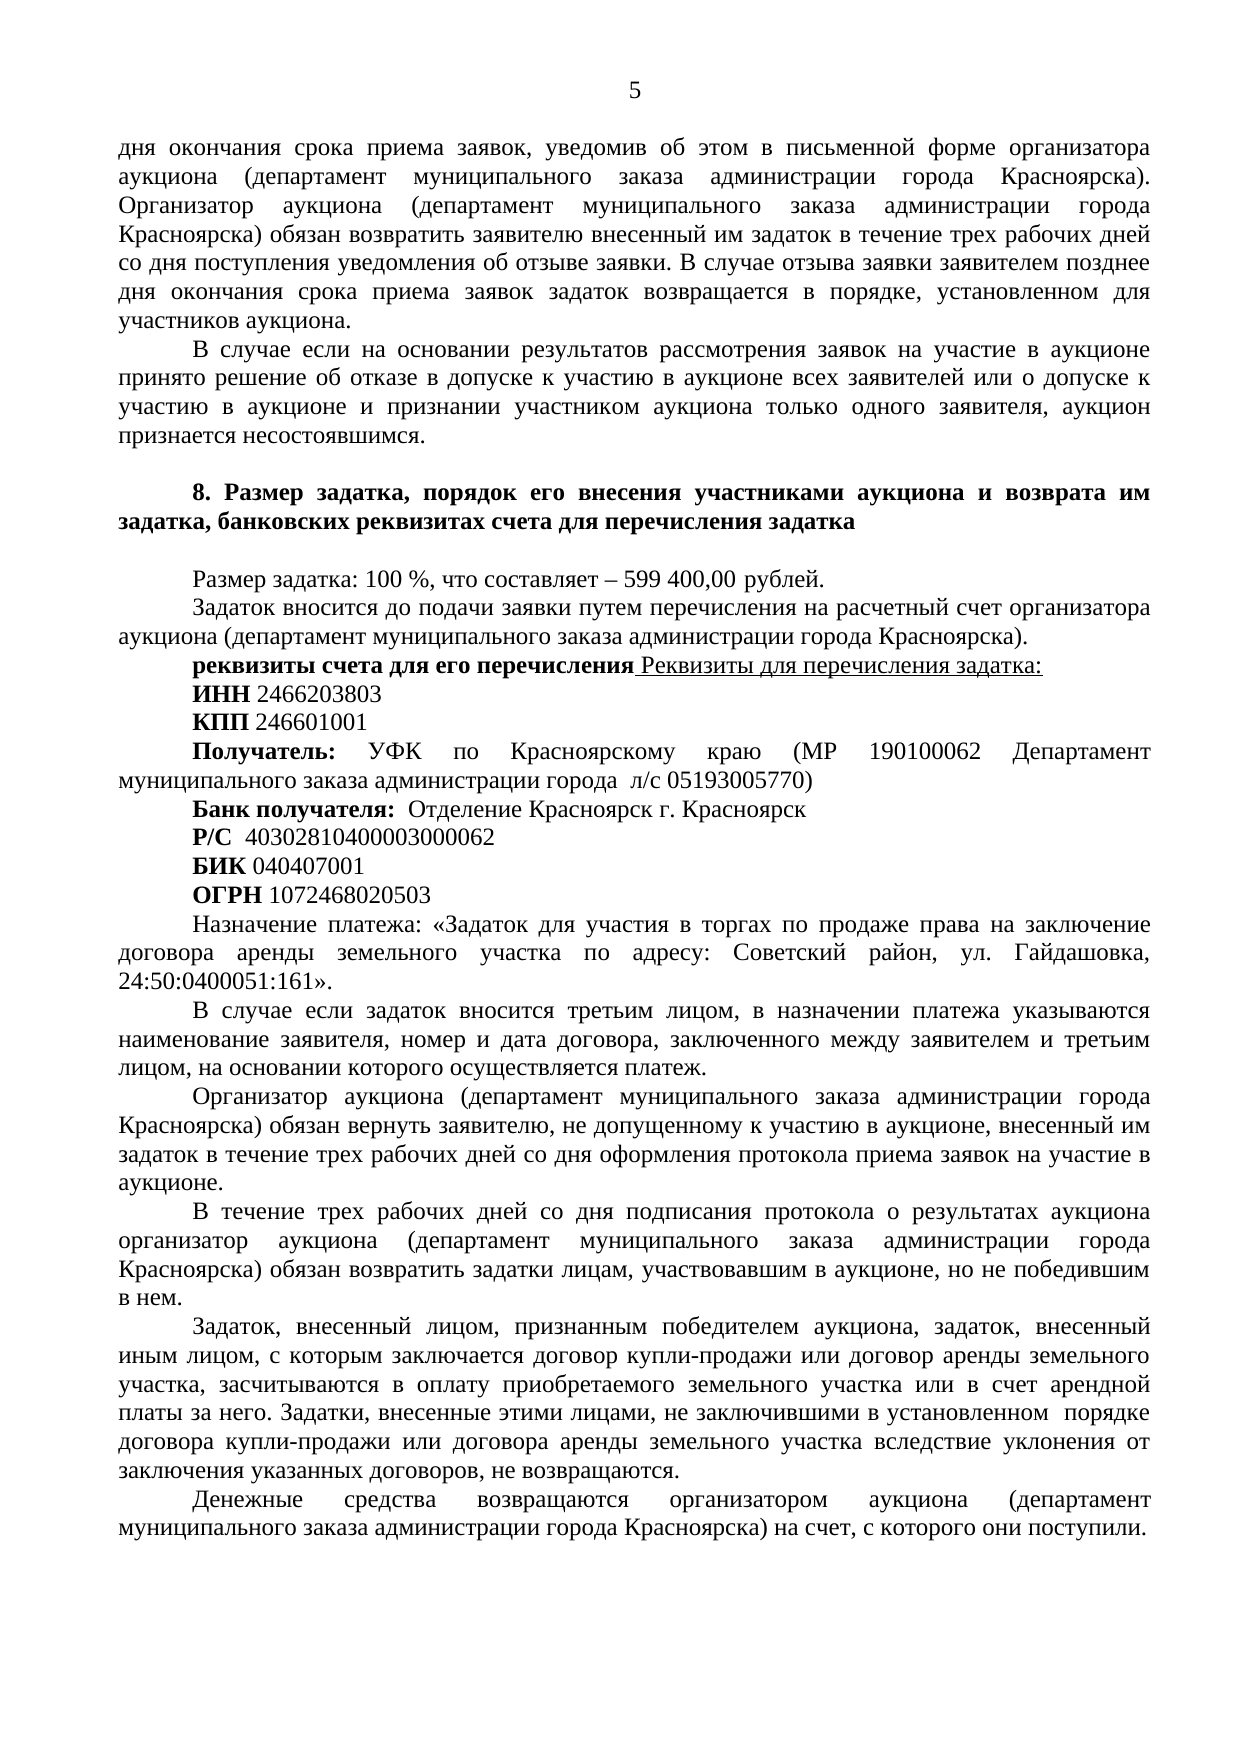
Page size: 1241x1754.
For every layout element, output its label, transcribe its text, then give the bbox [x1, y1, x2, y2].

text КПП 246601001 [118, 707, 1152, 736]
text Задаток вносится до подачи заявки путем перечисления на расчетный счет организатора аукциона (департамент муниципального заказа администрации города Красноярска). [118, 592, 1152, 650]
text Р/С 40302810400003000062 [118, 822, 1152, 851]
text ИНН 2466203803 [118, 679, 1152, 707]
text реквизиты счета для его перечисления Реквизиты для перечисления задатка: [118, 650, 1152, 679]
text В течение трех рабочих дней со дня подписания протокола о результатах аукциона организатор аукциона (департамент муниципального заказа администрации города Красноярска) обязан возвратить задатки лицам, участвовавшим в аукционе, но не победившим в нем. [118, 1196, 1152, 1311]
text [118, 132, 1152, 334]
text БИК 040407001 [118, 851, 1152, 880]
text Задаток, внесенный лицом, признанным победителем аукциона, задаток, внесенный иным лицом, с которым заключается договор купли-продажи или договор аренды земельного участка, засчитываются в оплату приобретаемого земельного участка или в счет арендной платы за него. Задатки, внесенные этими лицами, не заключившими в установленном порядке договора купли-продажи или договора аренды земельного участка вследствие уклонения от заключения указанных договоров, не возвращаются. [118, 1311, 1152, 1484]
title В случае если задаток вносится третьим лицом, в назначении платежа указываются наименование заявителя, номер и дата договора, заключенного между заявителем и третьим лицом, на основании которого осуществляется платеж. [118, 995, 1152, 1081]
text Назначение платежа: «Задаток для участия в торгах по продаже права на заключение договора аренды земельного участка по адресу: Советский район, ул. Гайдашовка, 24:50:0400051:161». [118, 909, 1152, 995]
text ОГРН 1072468020503 [118, 880, 1152, 909]
text Размер задатка: 100 %, что составляет – 599 400,00 рублей. [118, 564, 1152, 592]
text Банк получателя: Отделение Красноярск г. Красноярск [118, 794, 1152, 822]
text Денежные средства возвращаются организатором аукциона (департамент муниципального заказа администрации города Красноярска) на счет, с которого они поступили. [118, 1484, 1152, 1541]
text 8. Размер задатка, порядок его внесения участниками аукциона и возврата им задатка, банковских реквизитах счета для перечисления задатка [118, 477, 1152, 535]
text В случае если на основании результатов рассмотрения заявок на участие в аукционе принято решение об отказе в допуске к участию в аукционе всех заявителей или о допуске к участию в аукционе и признании участником аукциона только одного заявителя, аукцион признается несостоявшимся. [118, 334, 1152, 449]
text Получатель: УФК по Красноярскому краю (МР 190100062 Департамент муниципального заказа администрации города л/с 05193005770) [118, 736, 1152, 794]
text Организатор аукциона (департамент муниципального заказа администрации города Красноярска) обязан вернуть заявителю, не допущенному к участию в аукционе, внесенный им задаток в течение трех рабочих дней со дня оформления протокола приема заявок на участие в аукционе. [118, 1081, 1152, 1196]
